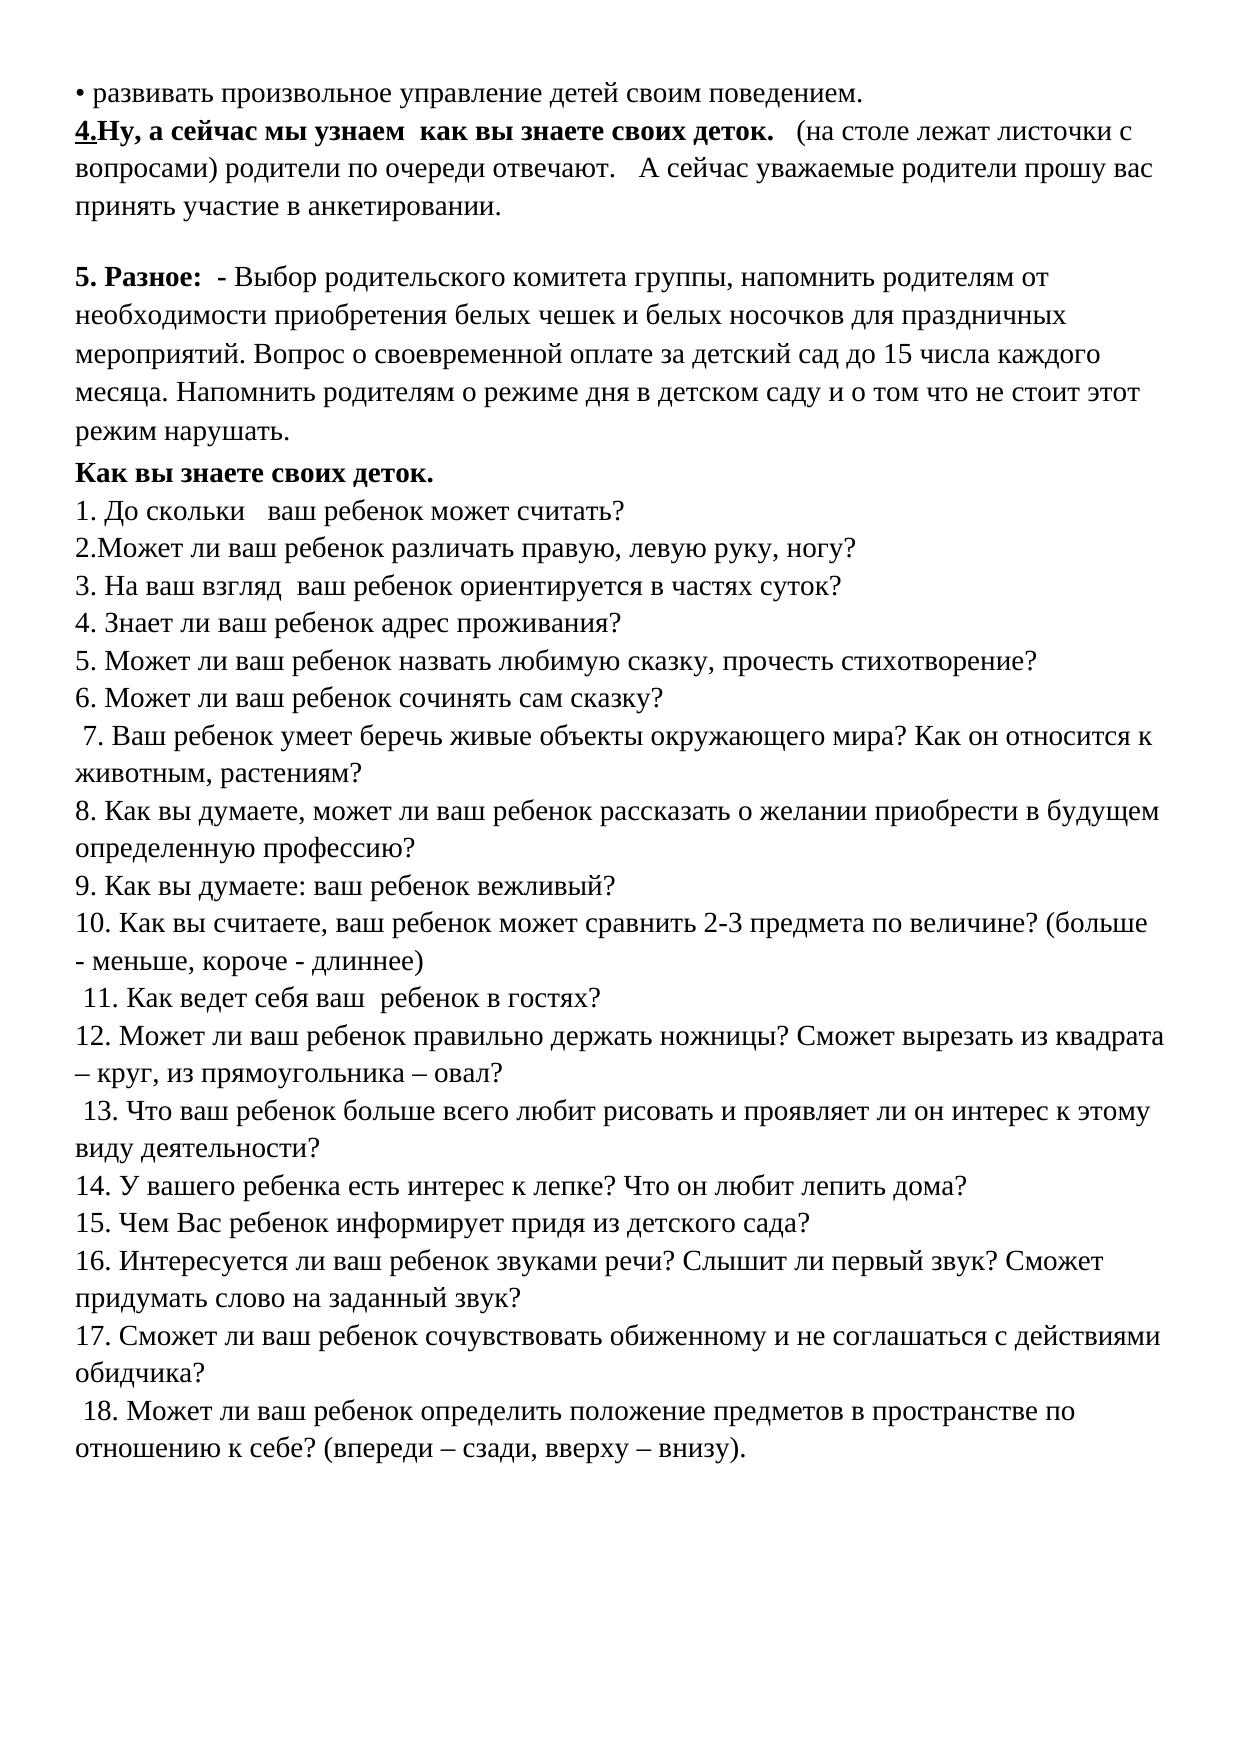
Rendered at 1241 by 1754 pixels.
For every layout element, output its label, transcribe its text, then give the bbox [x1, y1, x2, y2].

text 2.Может ли ваш ребенок различать правую, левую руку, ногу? [75, 527, 1165, 564]
text 12. Может ли ваш ребенок правильно держать ножницы? Сможет вырезать из квадрата – круг, из прямоугольника – овал? [75, 1014, 1165, 1089]
text 7. Ваш ребенок умеет беречь живые объекты окружающего мира? Как он относится к животным, растениям? [75, 714, 1165, 789]
text 5. Может ли ваш ребенок назвать любимую сказку, прочесть стихотворение? [75, 639, 1165, 677]
text 11. Как ведет себя ваш ребенок в гостях? [75, 977, 1165, 1014]
text 8. Как вы думаете, может ли ваш ребенок рассказать о желании приобрести в будущем определенную профессию? [75, 789, 1165, 864]
text Как вы знаете своих деток. [75, 452, 1165, 489]
text 10. Как вы считаете, ваш ребенок может сравнить 2-3 предмета по величине? (больше - меньше, короче - длиннее) [75, 902, 1165, 977]
text 9. Как вы думаете: ваш ребенок вежливый? [75, 864, 1165, 902]
text 15. Чем Вас ребенок информирует придя из детского сада? [75, 1202, 1165, 1239]
text 13. Что ваш ребенок больше всего любит рисовать и проявляет ли он интерес к этому виду деятельности? [75, 1089, 1165, 1164]
text 6. Может ли ваш ребенок сочинять сам сказку? [75, 677, 1165, 714]
text 1. До скольки ваш ребенок может считать? [75, 489, 1165, 527]
text • развивать произвольное управление детей своим поведением. [75, 75, 1165, 109]
text 4. Знает ли ваш ребенок адрес проживания? [75, 602, 1165, 639]
text 4.Ну, а сейчас мы узнаем как вы знаете своих деток. (на столе лежат листочки с вопросами) родители по очереди отвечают. А сейчас уважаемые родители прошу вас принять участие в анкетировании. [75, 109, 1165, 221]
text 16. Интересуется ли ваш ребенок звуками речи? Слышит ли первый звук? Сможет придумать слово на заданный звук? [75, 1239, 1165, 1314]
text 14. У вашего ребенка есть интерес к лепке? Что он любит лепить дома? [75, 1164, 1165, 1202]
text 5. Разное: - Выбор родительского комитета группы, напомнить родителям от необходимости приобретения белых чешек и белых носочков для праздничных мероприятий. Вопрос о своевременной оплате за детский сад до 15 числа каждого месяца. Напомнить родителям о режиме дня в детском саду и о том что не стоит этот режим нарушать. [75, 259, 1165, 447]
text 3. На ваш взгляд ваш ребенок ориентируется в частях суток? [75, 564, 1165, 602]
text 17. Сможет ли ваш ребенок сочувствовать обиженному и не соглашаться с действиями обидчика? [75, 1314, 1165, 1389]
text 18. Может ли ваш ребенок определить положение предметов в пространстве по отношению к себе? (впереди – сзади, вверху – внизу). [75, 1389, 1165, 1464]
